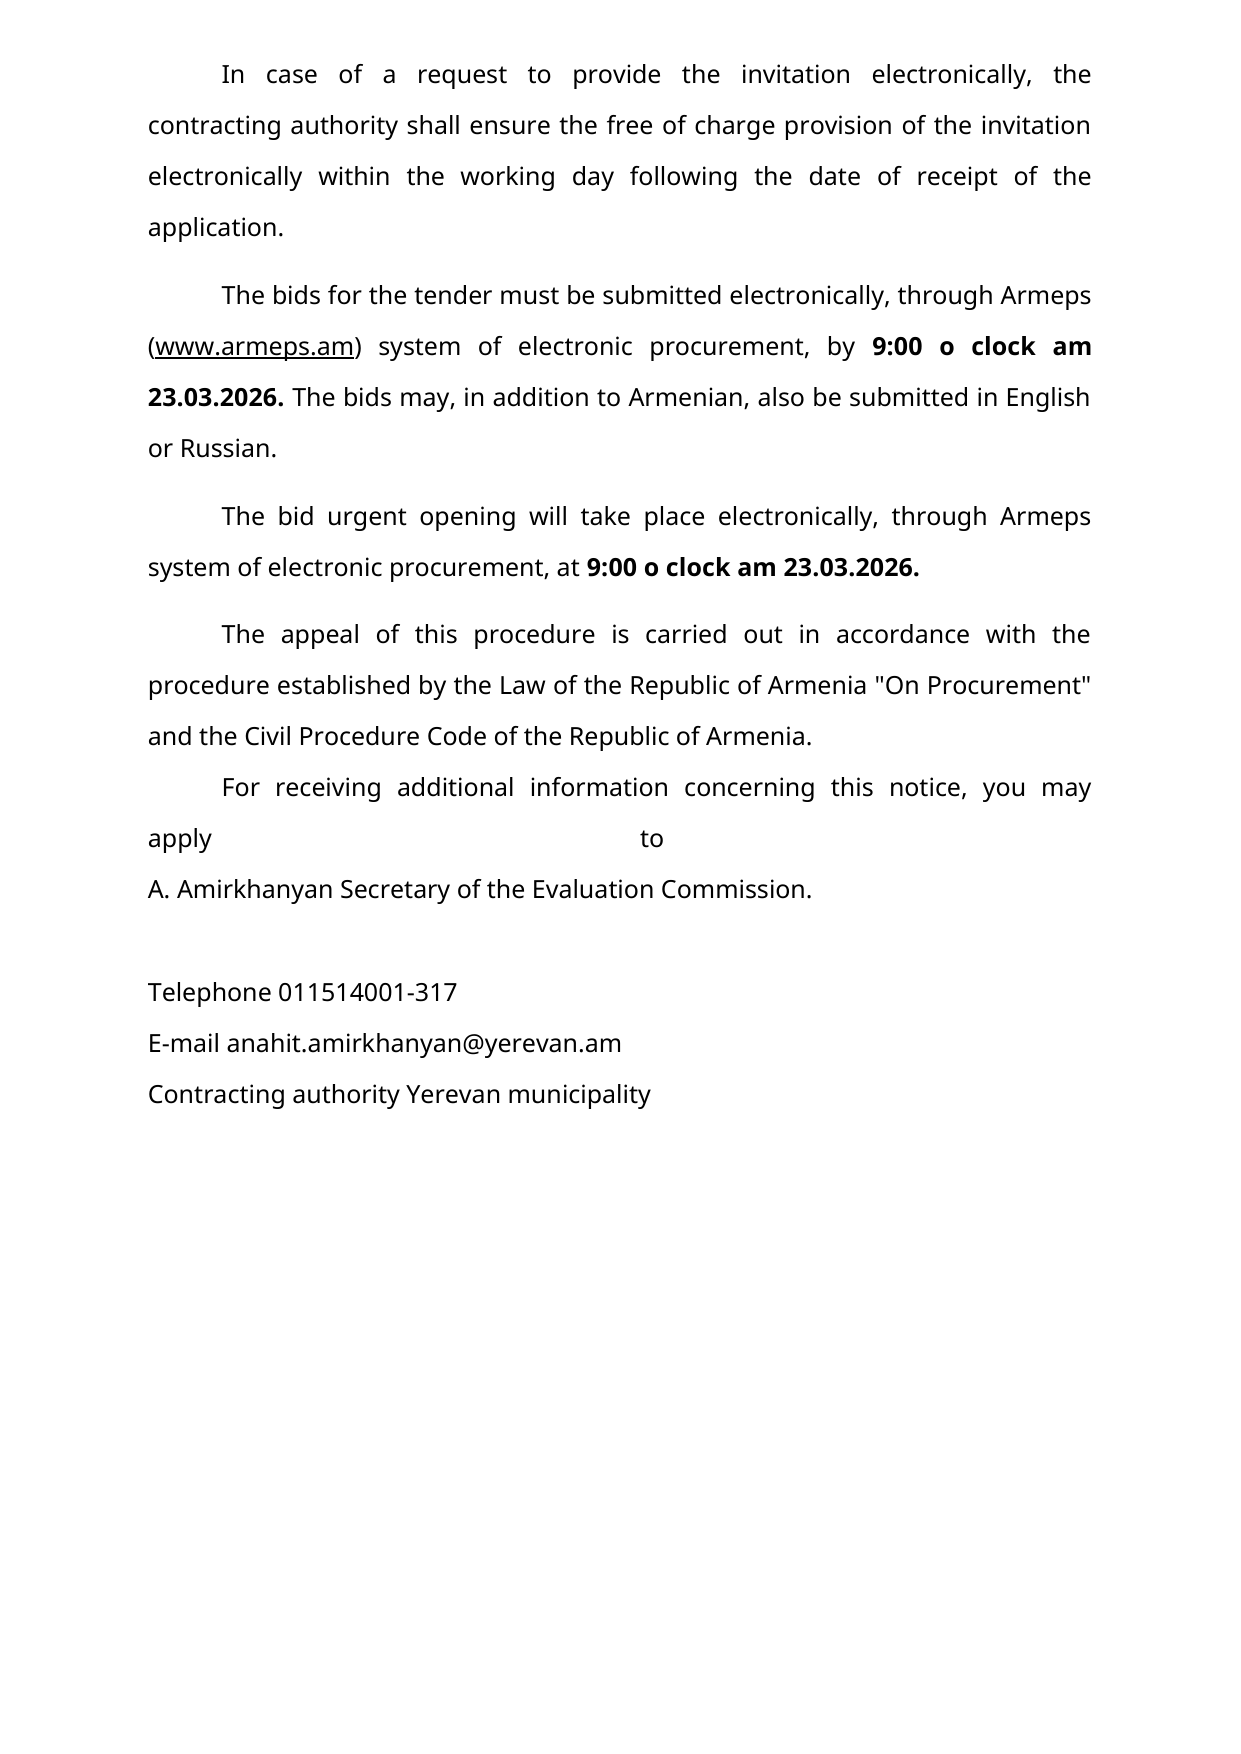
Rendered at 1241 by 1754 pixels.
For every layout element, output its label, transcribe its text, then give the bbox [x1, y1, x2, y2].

text For receiving additional information concerning this notice, you may apply to A. Amirkhanyan Secretary of the Evaluation Commission. [148, 770, 1092, 906]
text The appeal of this procedure is carried out in accordance with the procedure established by the Law of the Republic of Armenia "On Procurement" and the Civil Procedure Code of the Republic of Armenia. [148, 617, 1092, 753]
text Contracting authority Yerevan municipality [148, 1076, 1092, 1110]
text Telephone 011514001-317 [148, 974, 1092, 1008]
text E-mail anahit.amirkhanyan@yerevan.am [148, 1025, 1092, 1059]
text The bids for the tender must be submitted electronically, through Armeps (www.armeps.am) system of electronic procurement, by 9:00 o clock am 23.03.2026. The bids may, in addition to Armenian, also be submitted in English or Russian. [148, 277, 1092, 464]
text In case of a request to provide the invitation electronically, the contracting authority shall ensure the free of charge provision of the invitation electronically within the working day following the date of receipt of the application. [148, 56, 1092, 244]
text The bid urgent opening will take place electronically, through Armeps system of electronic procurement, at 9:00 o clock am 23.03.2026. [148, 498, 1092, 583]
